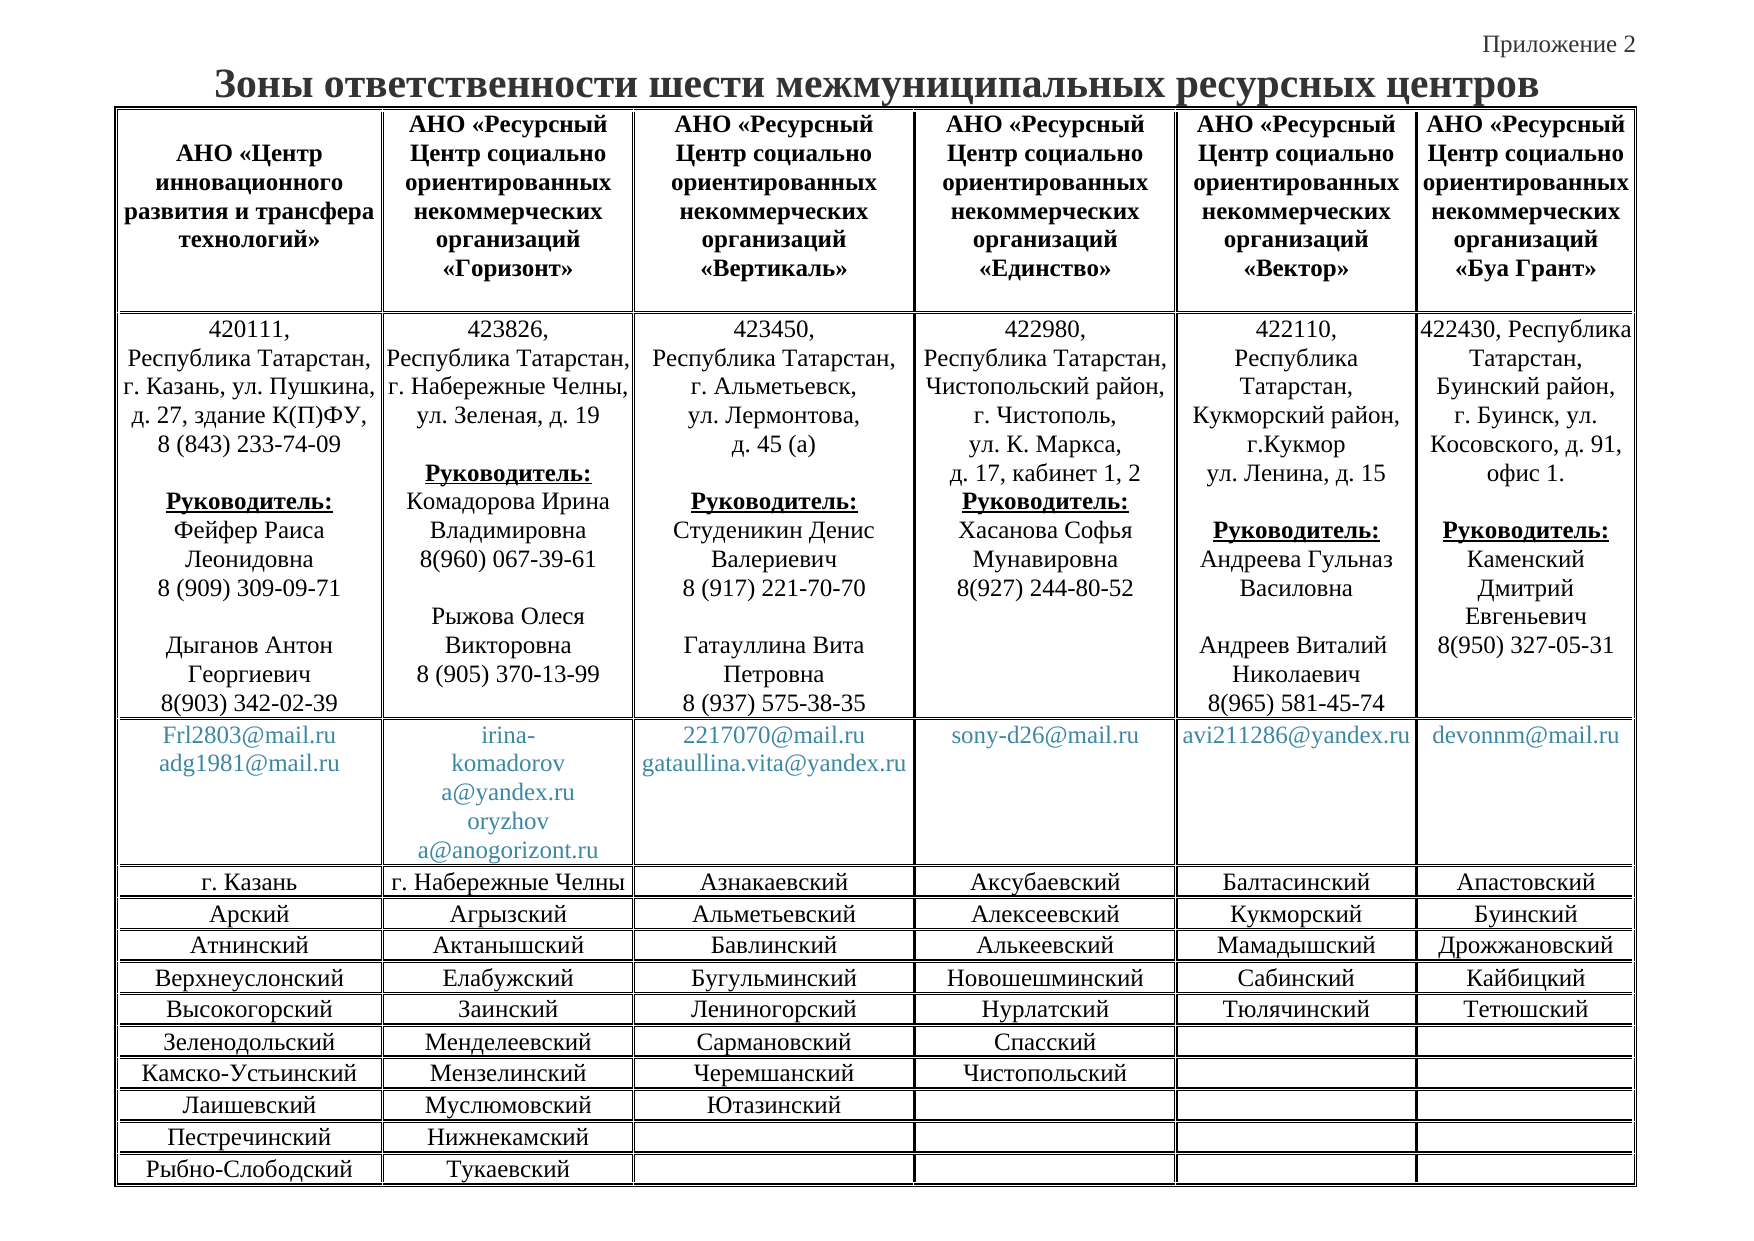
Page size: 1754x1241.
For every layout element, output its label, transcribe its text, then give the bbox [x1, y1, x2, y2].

table_cell [916, 1091, 1174, 1119]
table_cell Сабинский [1178, 963, 1415, 991]
table_cell Пестречинский [118, 1119, 381, 1151]
table_cell [1178, 1027, 1415, 1055]
table_cell Камско-Устьинский [118, 1055, 381, 1087]
table_cell Буинский [1418, 895, 1634, 927]
table_cell Алькеевский [916, 931, 1174, 959]
table_cell Алексеевский [916, 899, 1174, 927]
table_cell [1178, 1091, 1415, 1119]
table_header АНО «Ресурсный Центр социально ориентированных некоммерческих организаций «Вертикаль» [634, 108, 914, 311]
table_header АНО «Ресурсный Центр социально ориентированных некоммерческих организаций «Вектор» [1176, 110, 1416, 311]
table_cell Атнинский [118, 928, 381, 959]
table_cell devonnm@mail.ru [1418, 716, 1634, 863]
table_cell Заинский [384, 995, 632, 1023]
table_cell Нурлатский [916, 995, 1174, 1023]
table_cell Лениногорский [635, 995, 913, 1023]
table_cell Балтасинский [1178, 867, 1415, 895]
table_cell Ютазинский [635, 1091, 913, 1119]
table_cell г. Казань [118, 864, 381, 895]
table_header АНО «Ресурсный Центр социально ориентированных некоммерческих организаций «Горизонт» [383, 110, 633, 311]
table_cell Дрожжановский [1418, 928, 1634, 959]
table_cell 422110, Республика Татарстан, Кукморский район, г.Кукмор ул. Ленина, д. 15 Руководитель: Андреева Гульназ Василовна Андреев Виталий Николаевич 8(965) 581-45-74 [1178, 314, 1415, 716]
table_cell Агрызский [384, 899, 632, 927]
table_cell Актанышский [384, 931, 632, 959]
table_cell Муслюмовский [384, 1091, 632, 1119]
table_cell [1418, 1023, 1634, 1055]
table_cell Арский [118, 895, 381, 927]
table_cell [634, 1155, 914, 1183]
table_cell Азнакаевский [635, 867, 913, 895]
table_cell Тукаевский [383, 1155, 633, 1183]
table_cell [635, 1123, 913, 1151]
table_cell 422430, Республика Татарстан, Буинский район, г. Буинск, ул. Косовского, д. 91, офис 1. Руководитель: Каменский Дмитрий Евгеньевич 8(950) 327-05-31 [1416, 311, 1635, 716]
table_cell Рыбно-Слободский [118, 1151, 382, 1183]
table_cell [1178, 1123, 1415, 1151]
table_cell 422980, Республика Татарстан, Чистопольский район, г. Чистополь, ул. К. Маркса, д. 17, кабинет 1, 2 Руководитель: Хасанова Софья Мунавировна 8(927) 244-80-52 [916, 314, 1174, 716]
table_cell [1416, 1151, 1634, 1183]
table_cell [914, 1151, 1176, 1183]
table_cell Тюлячинский [1178, 995, 1415, 1023]
table_cell г. Набережные Челны [384, 867, 632, 895]
table_cell Сармановский [635, 1027, 913, 1055]
table_cell 2217070@mail.ru gataullina.vita@yandex.ru [635, 720, 913, 863]
table_cell Мамадышский [1178, 931, 1415, 959]
text Приложение 2 [118, 29, 1636, 58]
table_cell avi211286@yandex.ru [1178, 720, 1415, 863]
table_cell Апастовский [1418, 864, 1634, 895]
table_cell 420111, Республика Татарстан, г. Казань, ул. Пушкина, д. 27, здание К(П)ФУ, 8 (843) 233-74-09 Руководитель: Фейфер Раиса Леонидовна 8 (909) 309-09-71 Дыганов Антон Георгиевич 8(903) 342-02-39 [116, 311, 382, 716]
table_cell Аксубаевский [916, 867, 1174, 895]
table_cell sony-d26@mail.ru [916, 720, 1174, 863]
table_cell [1176, 1155, 1416, 1183]
table_cell [1418, 1119, 1634, 1151]
table_cell [1178, 1059, 1415, 1087]
table_cell Спасский [916, 1027, 1174, 1055]
table_cell Мензелинский [384, 1059, 632, 1087]
table_cell Кукморский [1178, 899, 1415, 927]
table_cell Елабужский [384, 963, 632, 991]
table_cell Зеленодольский [118, 1023, 381, 1055]
table_cell Бугульминский [635, 963, 913, 991]
table_cell Черемшанский [635, 1059, 913, 1087]
table_cell Чистопольский [916, 1059, 1174, 1087]
table_header АНО «Ресурсный Центр социально ориентированных некоммерческих организаций «Буа Грант» [1416, 110, 1634, 311]
table_cell Верхнеуслонский [118, 959, 381, 991]
table_cell 423826, Республика Татарстан, г. Набережные Челны, ул. Зеленая, д. 19 Руководитель: Комадорова Ирина Владимировна 8(960) 067-39-61 Рыжова Олеся Викторовна 8 (905) 370-13-99 [384, 314, 632, 716]
table_cell Менделеевский [384, 1027, 632, 1055]
text Зоны ответственности шести межмуниципальных ресурсных центров [118, 58, 1636, 106]
table_cell irina-komadorova@yandex.ru oryzhova@anogorizont.ru [384, 720, 632, 863]
table_cell Высокогорский [118, 991, 381, 1023]
table_cell Нижнекамский [384, 1123, 632, 1151]
table_header АНО «Ресурсный Центр социально ориентированных некоммерческих организаций «Единство» [914, 108, 1176, 311]
table_cell Бавлинский [635, 931, 913, 959]
table_cell [1418, 1055, 1634, 1087]
table_cell Frl2803@mail.ru adg1981@mail.ru [118, 716, 381, 863]
table_cell [916, 1123, 1174, 1151]
table_cell 423450, Республика Татарстан, г. Альметьевск, ул. Лермонтова, д. 45 (а) Руководитель: Студеникин Денис Валериевич 8 (917) 221-70-70 Гатауллина Вита Петровна 8 (937) 575-38-35 [635, 314, 913, 716]
table_header АНО «Центр инновационного развития и трансфера технологий» [118, 110, 382, 311]
table_cell Кайбицкий [1418, 959, 1634, 991]
table_cell Тетюшский [1418, 991, 1634, 1023]
table_cell Альметьевский [635, 899, 913, 927]
table_cell [1418, 1087, 1634, 1119]
table_cell Новошешминский [916, 963, 1174, 991]
table_cell Лаишевский [118, 1087, 381, 1119]
